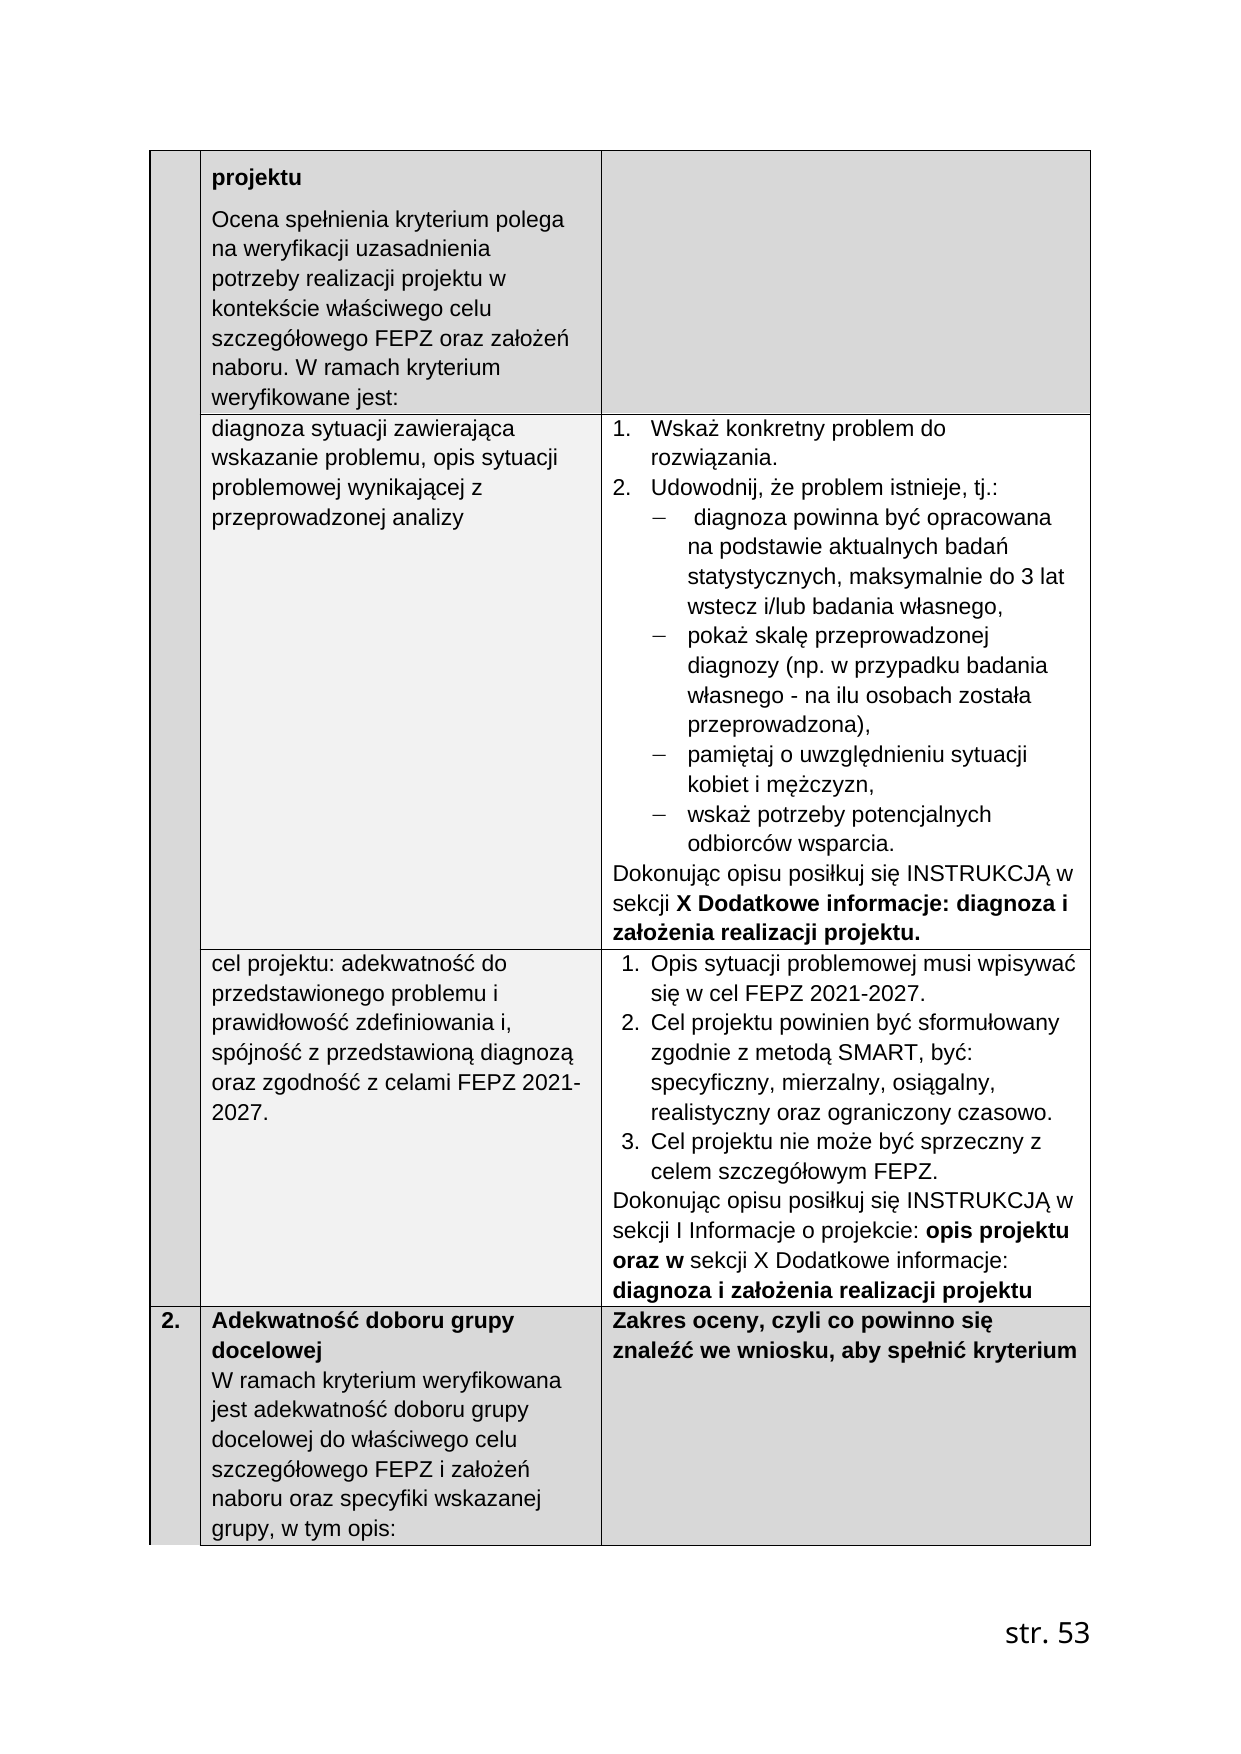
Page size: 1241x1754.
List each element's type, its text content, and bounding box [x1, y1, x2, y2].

table_cell Opis sytuacji problemowej musi wpisywać się w cel FEPZ 2021-2027. Cel projektu powinien być sformułowany zgodnie z metodą SMART, być: specyficzny, mierzalny, osiągalny, realistyczny oraz ograniczony czasowo. Cel projektu nie może być sprzeczny z celem szczegółowym FEPZ. Dokonując opisu posiłkuj się INSTRUKCJĄ w sekcji I Informacje o projekcie: opis projektu oraz w sekcji X Dodatkowe informacje: diagnoza i założenia realizacji projektu [602, 950, 1090, 1306]
table_cell Zakres oceny, czyli co powinno się znaleźć we wniosku, aby spełnić kryterium [602, 1307, 1090, 1545]
table_cell 2. [151, 1307, 200, 1545]
table_cell diagnoza sytuacji zawierająca wskazanie problemu, opis sytuacji problemowej wynikającej z przeprowadzonej analizy [201, 415, 601, 949]
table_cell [201, 151, 601, 413]
table_cell cel projektu: adekwatność do przedstawionego problemu i prawidłowość zdefiniowania i, spójność z przedstawioną diagnozą oraz zgodność z celami FEPZ 2021-2027. [201, 950, 601, 1306]
table_cell Wskaż konkretny problem do rozwiązania. Udowodnij, że problem istnieje, tj.: diagnoza powinna być opracowana na podstawie aktualnych badań statystycznych, maksymalnie do 3 lat wstecz i/lub badania własnego, pokaż skalę przeprowadzonej diagnozy (np. w przypadku badania własnego - na ilu osobach została przeprowadzona), pamiętaj o uwzględnieniu sytuacji kobiet i mężczyzn, wskaż potrzeby potencjalnych odbiorców wsparcia. Dokonując opisu posiłkuj się INSTRUKCJĄ w sekcji X Dodatkowe informacje: diagnoza i założenia realizacji projektu. [602, 415, 1090, 949]
table_cell 1. [151, 151, 200, 1306]
table_cell Adekwatność doboru grupy docelowej W ramach kryterium weryfikowana jest adekwatność doboru grupy docelowej do właściwego celu szczegółowego FEPZ i założeń naboru oraz specyfiki wskazanej grupy, w tym opis: [201, 1307, 601, 1545]
